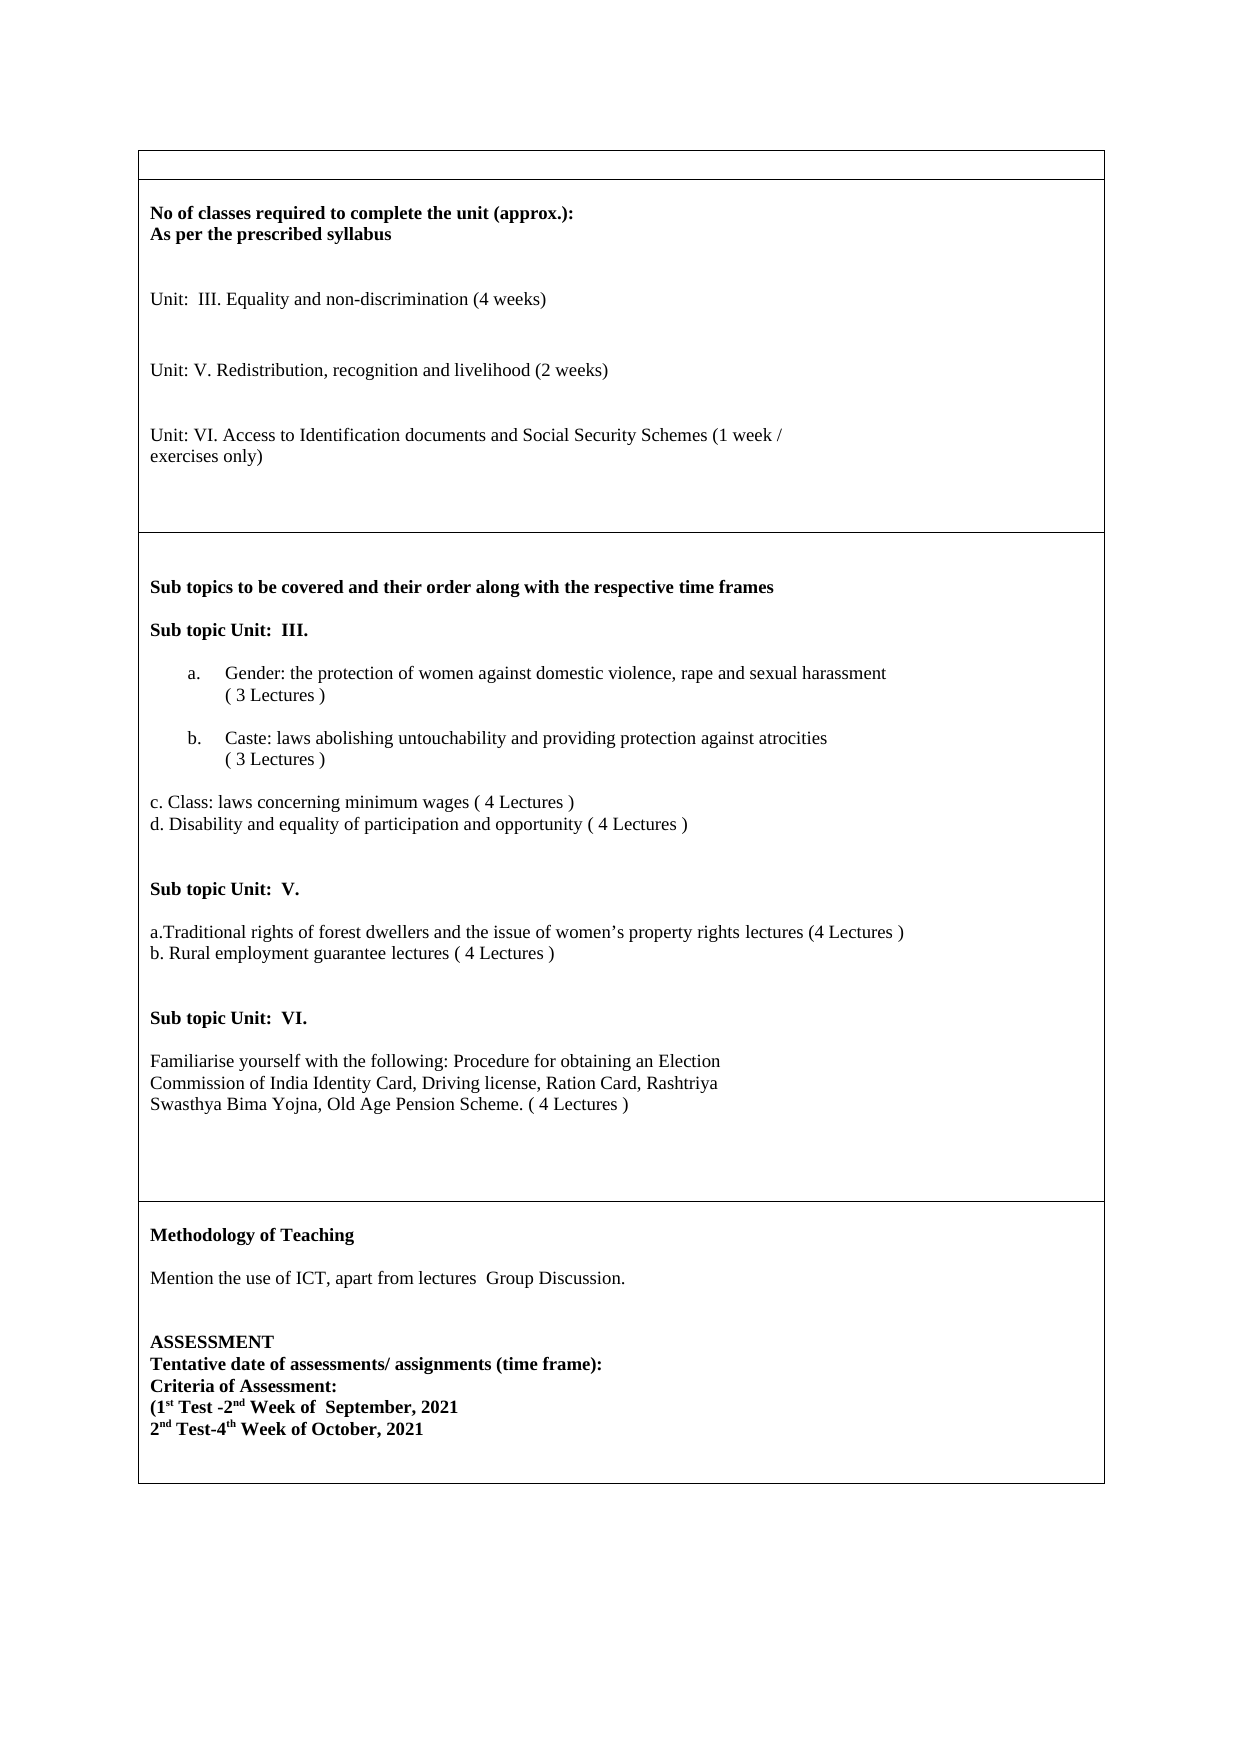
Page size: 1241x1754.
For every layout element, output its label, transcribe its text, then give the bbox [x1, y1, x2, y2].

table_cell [139, 151, 1104, 179]
table_cell Methodology of Teaching Mention the use of ICT, apart from lectures Group Discussion. ASSESSMENT Tentative date of assessments/ assignments (time frame): Criteria of Assessment: (1st Test -2nd Week of September, 2021 2nd Test-4th Week of October, 2021 [139, 1202, 1104, 1482]
table_cell No of classes required to complete the unit (approx.): As per the prescribed syllabus Unit: III. Equality and non-discrimination (4 weeks) Unit: V. Redistribution, recognition and livelihood (2 weeks) Unit: VI. Access to Identification documents and Social Security Schemes (1 week / exercises only) [139, 180, 1104, 532]
table_cell Sub topics to be covered and their order along with the respective time frames Sub topic Unit: III. Gender: the protection of women against domestic violence, rape and sexual harassment ( 3 Lectures ) Caste: laws abolishing untouchability and providing protection against atrocities ( 3 Lectures ) c. Class: laws concerning minimum wages ( 4 Lectures ) d. Disability and equality of participation and opportunity ( 4 Lectures ) Sub topic Unit: V. a.Traditional rights of forest dwellers and the issue of women’s property rights lectures (4 Lectures ) b. Rural employment guarantee lectures ( 4 Lectures ) Sub topic Unit: VI. Familiarise yourself with the following: Procedure for obtaining an Election Commission of India Identity Card, Driving license, Ration Card, Rashtriya Swasthya Bima Yojna, Old Age Pension Scheme. ( 4 Lectures ) [139, 533, 1104, 1201]
